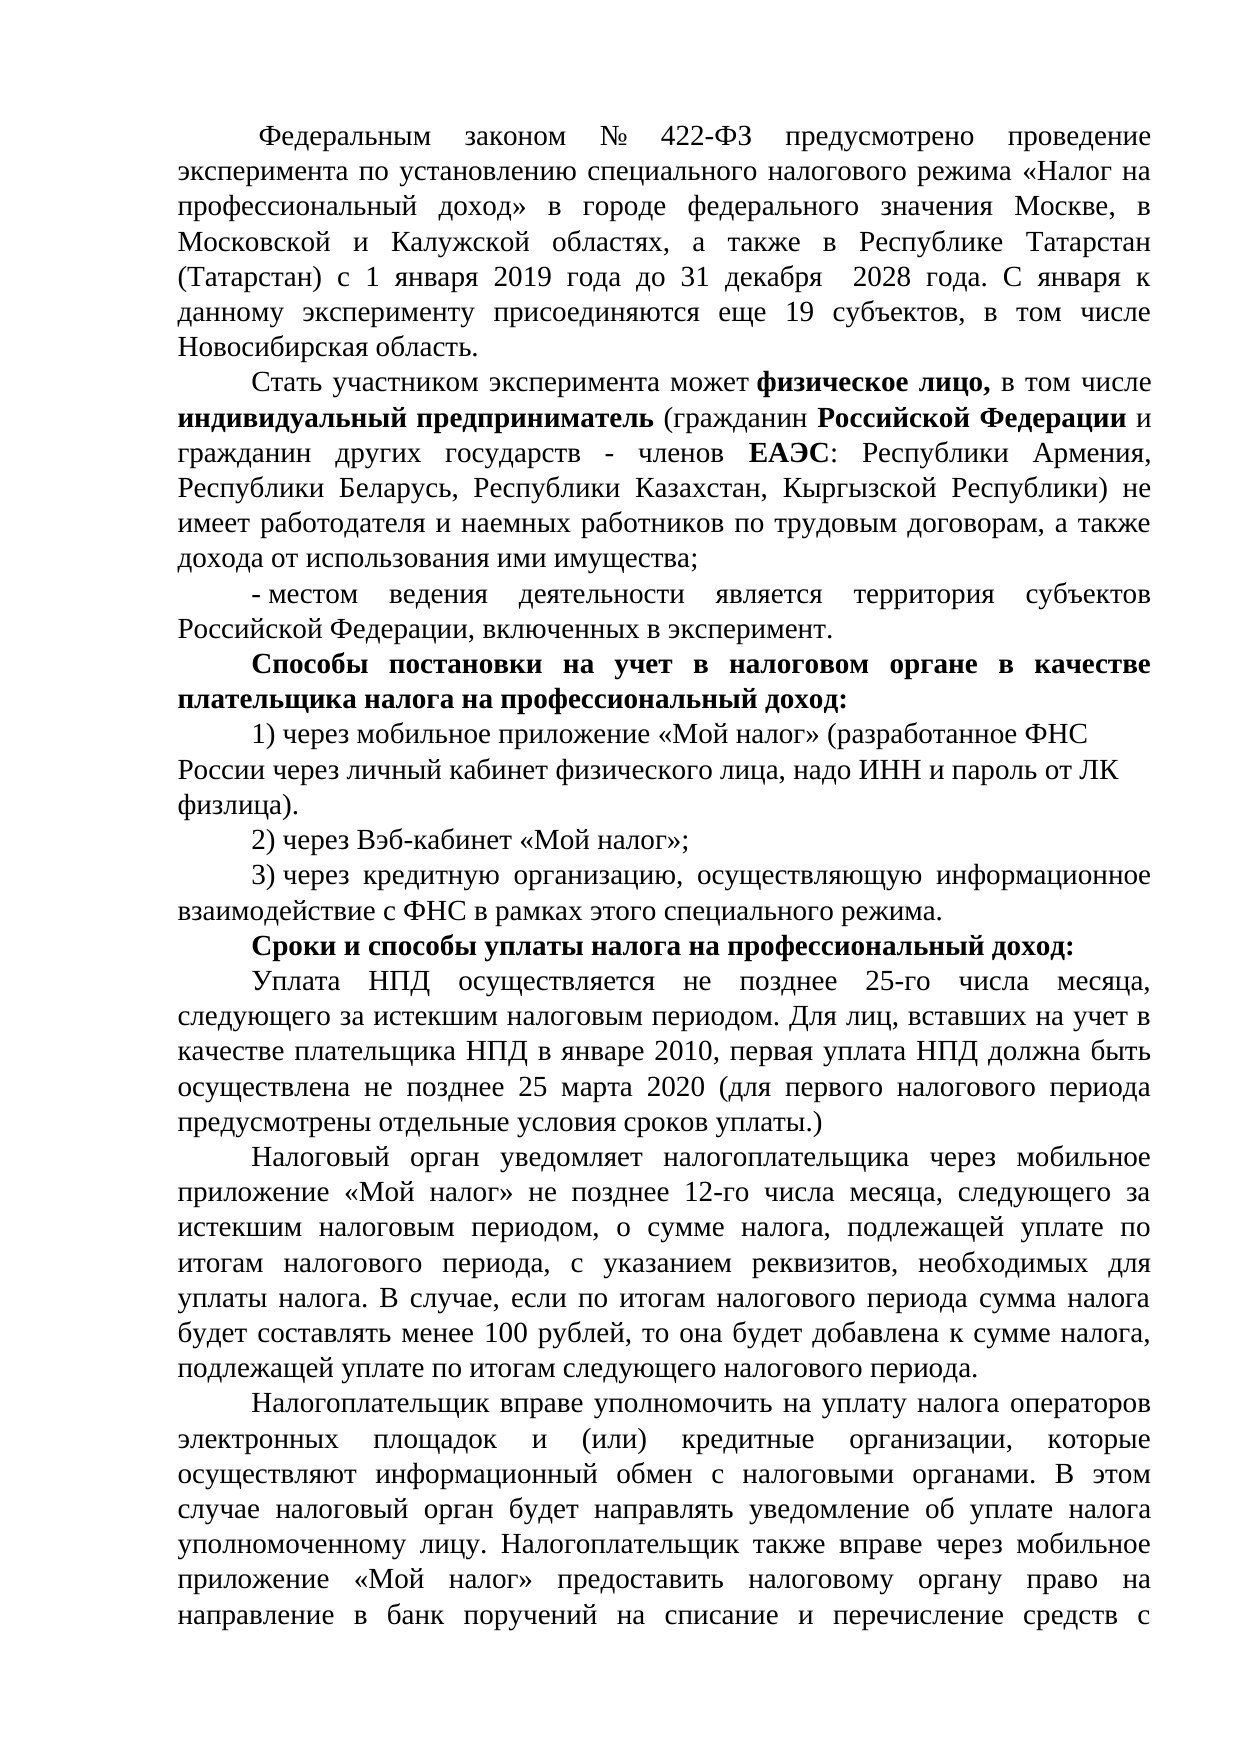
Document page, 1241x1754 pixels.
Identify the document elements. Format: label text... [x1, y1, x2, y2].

text Федеральным законом № 422-ФЗ предусмотрено проведение эксперимента по установлению специального налогового режима «Налог на профессиональный доход» в городе федерального значения Москве, в Московской и Калужской областях, а также в Республике Татарстан (Татарстан) с 1 января 2019 года до 31 декабря 2028 года. С января к данному эксперименту присоединяются еще 19 субъектов, в том числе Новосибирская область. [177, 118, 1152, 363]
text 3) через кредитную организацию, осуществляющую информационное взаимодействие с ФНС в рамках этого специального режима. [177, 857, 1152, 926]
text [177, 1386, 1152, 1630]
text 1) через мобильное приложение «Мой налог» (разработанное ФНС России через личный кабинет физического лица, надо ИНН и пароль от ЛК физлица). [177, 717, 1152, 821]
text Способы постановки на учет в налоговом органе в качестве плательщика налога на профессиональный доход: [177, 646, 1152, 715]
text Налоговый орган уведомляет налогоплательщика через мобильное приложение «Мой налог» не позднее 12-го числа месяца, следующего за истекшим налоговым периодом, о сумме налога, подлежащей уплате по итогам налогового периода, с указанием реквизитов, необходимых для уплаты налога. В случае, если по итогам налогового периода сумма налога будет составлять менее 100 рублей, то она будет добавлена к сумме налога, подлежащей уплате по итогам следующего налогового периода. [177, 1139, 1152, 1384]
text 2) через Вэб-кабинет «Мой налог»; [177, 822, 1152, 856]
text - местом ведения деятельности является территория субъектов Российской Федерации, включенных в эксперимент. [177, 576, 1152, 644]
text Стать участником эксперимента может физическое лицо, в том числе индивидуальный предприниматель (гражданин Российской Федерации и гражданин других государств - членов ЕАЭС: Республики Армения, Республики Беларусь, Республики Казахстан, Кыргызской Республики) не имеет работодателя и наемных работников по трудовым договорам, а также дохода от использования ими имущества; [177, 364, 1152, 574]
text Сроки и способы уплаты налога на профессиональный доход: [177, 928, 1152, 961]
text Уплата НПД осуществляется не позднее 25-го числа месяца, следующего за истекшим налоговым периодом. Для лиц, вставших на учет в качестве плательщика НПД в январе 2010, первая уплата НПД должна быть осуществлена не позднее 25 марта 2020 (для первого налогового периода предусмотрены отдельные условия сроков уплаты.) [177, 963, 1152, 1137]
